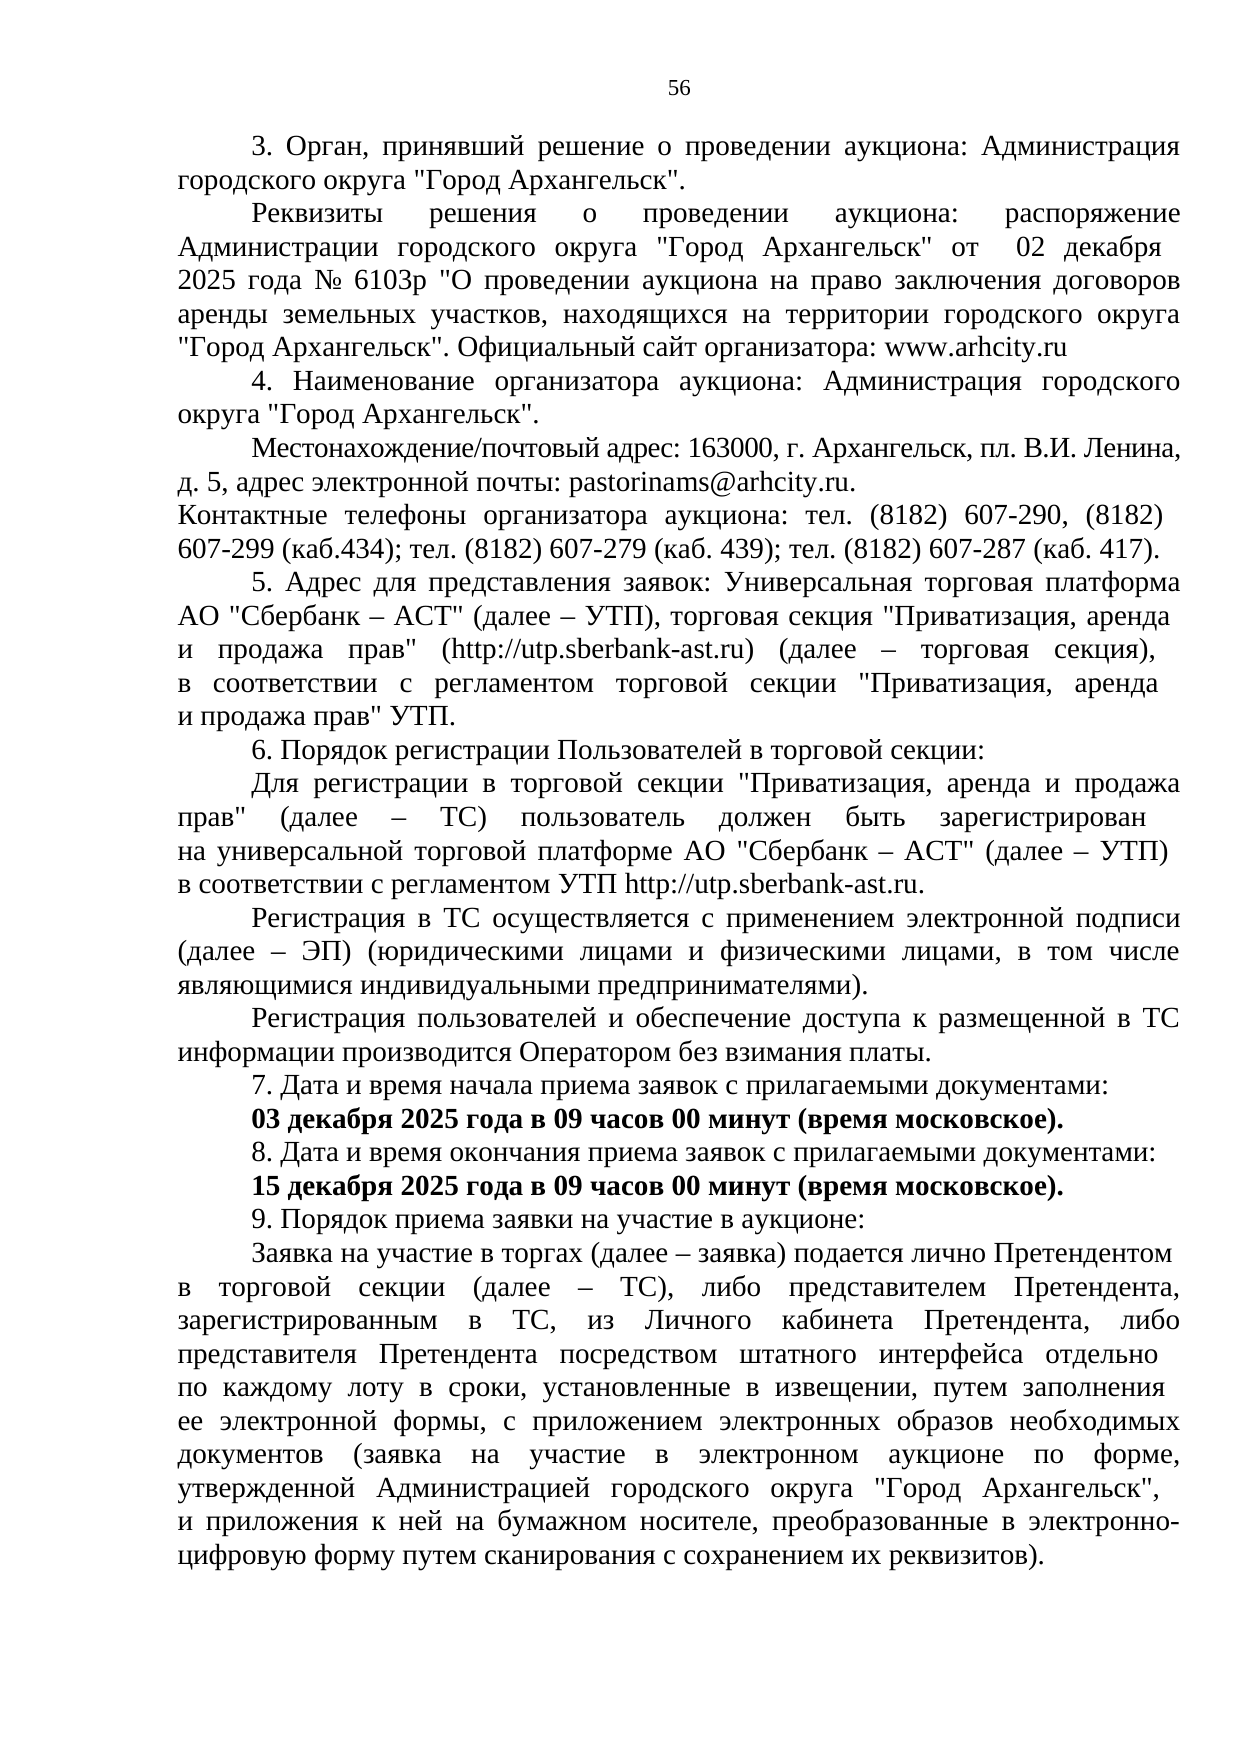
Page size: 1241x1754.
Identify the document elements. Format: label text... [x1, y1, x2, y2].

text Реквизиты решения о проведении аукциона: распоряжение Администрации городского округа "Город Архангельск" от 02 декабря 2025 года № 6103р "О проведении аукциона на право заключения договоров аренды земельных участков, находящихся на территории городского округа "Город Архангельск". Официальный сайт организатора: www.arhcity.ru [177, 195, 1181, 363]
text Местонахождение/почтовый адрес: 163000, г. Архангельск, пл. В.И. Ленина, д. 5, адрес электронной почты: pastorinams@arhcity.ru. [177, 430, 1181, 497]
text 15 декабря 2025 года в 09 часов 00 минут (время московское). [177, 1168, 1181, 1202]
text 3. Орган, принявший решение о проведении аукциона: Администрация городского округа "Город Архангельск". [177, 128, 1181, 195]
text 7. Дата и время начала приема заявок с прилагаемыми документами: [177, 1067, 1181, 1101]
text 03 декабря 2025 года в 09 часов 00 минут (время московское). [177, 1101, 1181, 1134]
text Регистрация в ТС осуществляется с применением электронной подписи (далее – ЭП) (юридическими лицами и физическими лицами, в том числе являющимися индивидуальными предпринимателями). [177, 900, 1181, 1000]
text 8. Дата и время окончания приема заявок с прилагаемыми документами: [177, 1134, 1181, 1168]
text Регистрация пользователей и обеспечение доступа к размещенной в ТС информации производится Оператором без взимания платы. [177, 1000, 1181, 1067]
text 4. Наименование организатора аукциона: Администрация городского округа "Город Архангельск". [177, 363, 1181, 430]
text 6. Порядок регистрации Пользователей в торговой секции: [177, 732, 1181, 766]
text Для регистрации в торговой секции "Приватизация, аренда и продажа прав" (далее – ТС) пользователь должен быть зарегистрирован на универсальной торговой платформе АО "Сбербанк – АСТ" (далее – УТП) в соответствии с регламентом УТП http://utp.sberbank-ast.ru. [177, 766, 1181, 900]
text 9. Порядок приема заявки на участие в аукционе: [177, 1202, 1181, 1235]
text 5. Адрес для представления заявок: Универсальная торговая платформа АО "Сбербанк – АСТ" (далее – УТП), торговая секция "Приватизация, аренда и продажа прав" (http://utp.sberbank-ast.ru) (далее – торговая секция), в соответствии с регламентом торговой секции "Приватизация, аренда и продажа прав" УТП. [177, 564, 1181, 732]
text Заявка на участие в торгах (далее – заявка) подается лично Претендентом в торговой секции (далее – ТС), либо представителем Претендента, зарегистрированным в ТС, из Личного кабинета Претендента, либо представителя Претендента посредством штатного интерфейса отдельно по каждому лоту в сроки, установленные в извещении, путем заполнения ее электронной формы, с приложением электронных образов необходимых документов (заявка на участие в электронном аукционе по форме, утвержденной Администрацией городского округа "Город Архангельск", и приложения к ней на бумажном носителе, преобразованные в электронно-цифровую форму путем сканирования с сохранением их реквизитов). [177, 1235, 1181, 1571]
text Контактные телефоны организатора аукциона: тел. (8182) 607-290, (8182) 607-299 (каб.434); тел. (8182) 607-279 (каб. 439); тел. (8182) 607-287 (каб. 417). [177, 497, 1181, 564]
